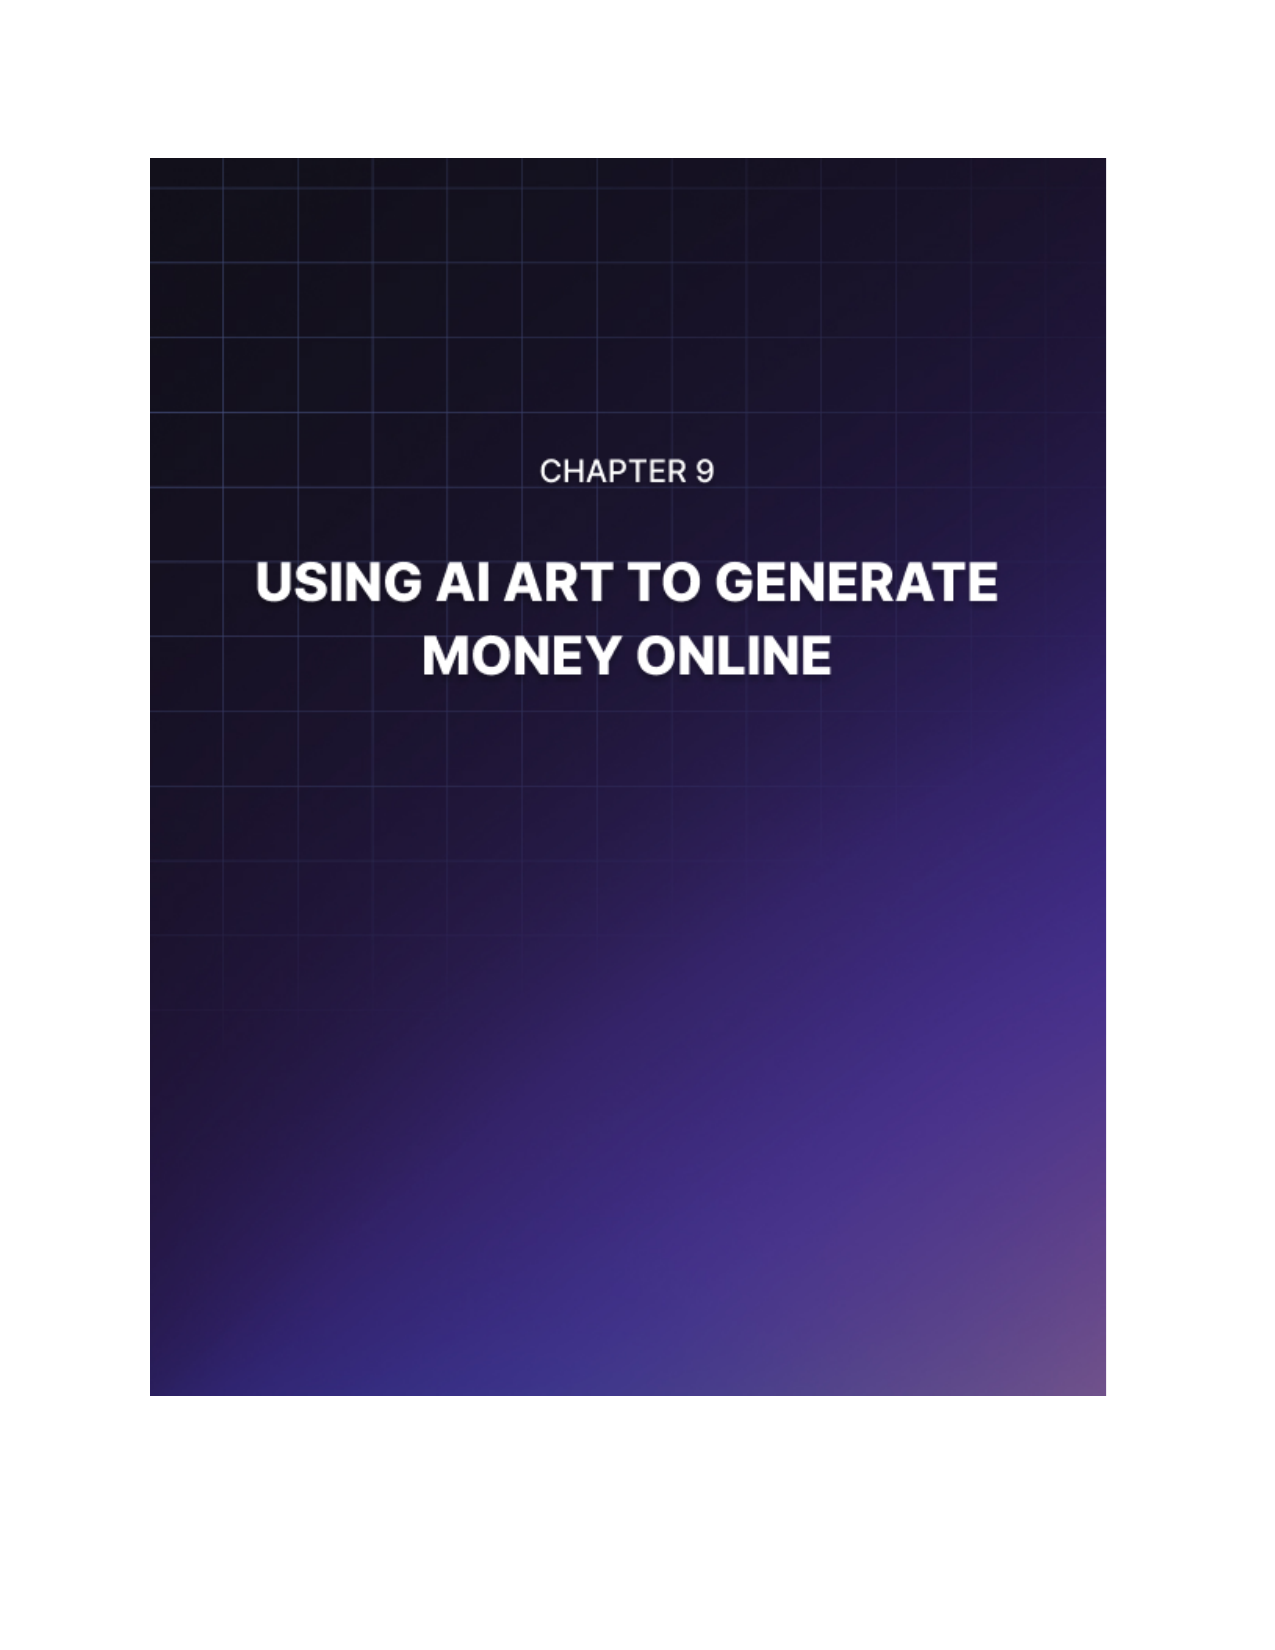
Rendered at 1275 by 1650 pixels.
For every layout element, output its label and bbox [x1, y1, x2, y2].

picture [150, 158, 1107, 1396]
